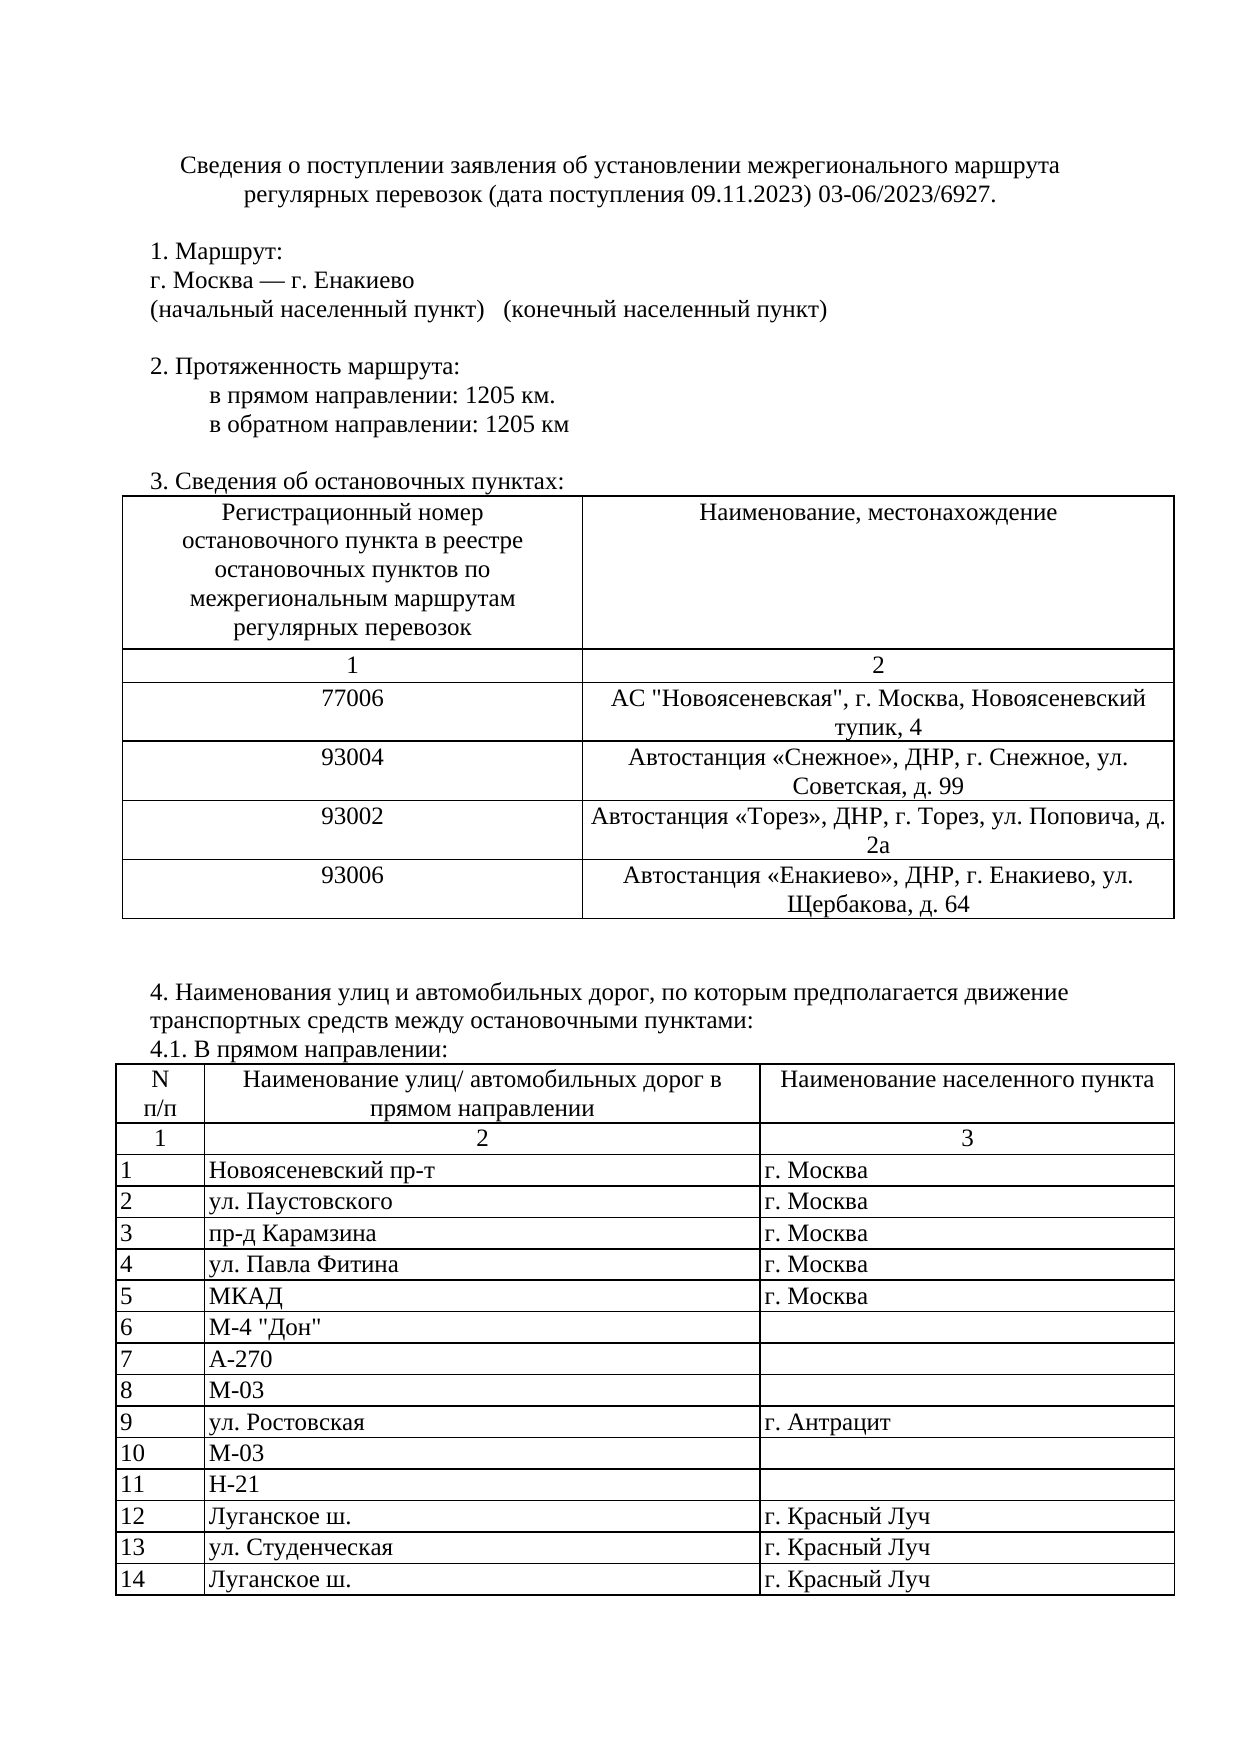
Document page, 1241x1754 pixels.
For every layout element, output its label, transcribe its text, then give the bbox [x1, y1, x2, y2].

table_cell 7 [117, 1344, 204, 1374]
table_cell 11 [117, 1470, 204, 1499]
text в обратном направлении: 1205 км [150, 409, 1090, 437]
table_cell [761, 1344, 1174, 1374]
table_cell Новоясеневский пр-т [205, 1155, 759, 1185]
text 4.1. В прямом направлении: [150, 1034, 1090, 1063]
table_cell 10 [117, 1438, 204, 1468]
text 4. Наименования улиц и автомобильных дорог, по которым предполагается движение транспортных средств между остановочными пунктами: [150, 977, 1090, 1034]
table_cell 93006 [123, 860, 582, 918]
table_cell М-03 [205, 1438, 759, 1468]
table_cell Н-21 [205, 1470, 759, 1499]
table_cell М-4 "Дон" [205, 1312, 759, 1342]
text г. Москва — г. Енакиево [150, 265, 1090, 294]
table_cell 2 [117, 1187, 204, 1216]
table_header Регистрационный номер остановочного пункта в реестре остановочных пунктов по межрегиональным маршрутам регулярных перевозок [123, 497, 582, 648]
table_cell г. Москва [761, 1218, 1174, 1248]
table_cell 4 [117, 1250, 204, 1279]
table_cell 5 [117, 1281, 204, 1311]
table_cell 77006 [123, 683, 582, 740]
table_cell ул. Студенческая [205, 1533, 759, 1562]
table_cell 12 [117, 1501, 204, 1531]
text в прямом направлении: 1205 км. [150, 380, 1090, 409]
table_header Наименование населенного пункта [761, 1065, 1174, 1122]
table_cell г. Красный Луч [761, 1533, 1174, 1562]
table_cell [761, 1375, 1174, 1405]
table_cell г. Москва [761, 1155, 1174, 1185]
table_cell 8 [117, 1375, 204, 1405]
table_cell 1 [123, 650, 582, 681]
table_cell М-03 [205, 1375, 759, 1405]
table_cell 6 [117, 1312, 204, 1342]
table_cell пр-д Карамзина [205, 1218, 759, 1248]
table_cell Автостанция «Енакиево», ДНР, г. Енакиево, ул. Щербакова, д. 64 [583, 860, 1173, 918]
table_cell г. Москва [761, 1187, 1174, 1216]
table_cell 13 [117, 1533, 204, 1562]
table_cell г. Москва [761, 1250, 1174, 1279]
table_header Наименование улиц/ автомобильных дорог в прямом направлении [205, 1065, 759, 1122]
table_cell МКАД [205, 1281, 759, 1311]
table_cell 93004 [123, 742, 582, 799]
table_cell А-270 [205, 1344, 759, 1374]
table_cell 2 [205, 1124, 759, 1153]
table_cell ул. Паустовского [205, 1187, 759, 1216]
table_cell ул. Павла Фитина [205, 1250, 759, 1279]
table_cell [761, 1438, 1174, 1468]
text Сведения о поступлении заявления об установлении межрегионального маршрута регулярных перевозок (дата поступления 09.11.2023) 03-06/2023/6927. [150, 150, 1090, 207]
table_cell [761, 1470, 1174, 1499]
table_cell 3 [117, 1218, 204, 1248]
table_cell г. Красный Луч [761, 1501, 1174, 1531]
table_cell Автостанция «Снежное», ДНР, г. Снежное, ул. Советская, д. 99 [583, 742, 1173, 799]
table_cell г. Антрацит [761, 1407, 1174, 1437]
table_cell АС "Новоясеневская", г. Москва, Новоясеневский тупик, 4 [583, 683, 1173, 740]
text 3. Сведения об остановочных пунктах: [150, 466, 1090, 495]
table_cell г. Красный Луч [761, 1564, 1174, 1594]
table_cell Луганское ш. [205, 1501, 759, 1531]
table_cell 3 [761, 1124, 1174, 1153]
table_cell 9 [117, 1407, 204, 1437]
table_cell 2 [583, 650, 1173, 681]
table_cell г. Москва [761, 1281, 1174, 1311]
table_cell 1 [117, 1124, 204, 1153]
text (начальный населенный пункт) (конечный населенный пункт) [150, 294, 1090, 322]
table_header N п/п [117, 1065, 204, 1122]
table_cell [761, 1312, 1174, 1342]
table_cell Луганское ш. [205, 1564, 759, 1594]
table_cell Автостанция «Торез», ДНР, г. Торез, ул. Поповича, д. 2а [583, 801, 1173, 858]
table_cell 93002 [123, 801, 582, 858]
table_header Наименование, местонахождение [583, 497, 1173, 648]
text 1. Маршрут: [150, 236, 1090, 265]
text 2. Протяженность маршрута: [150, 351, 1090, 380]
table_cell 1 [117, 1155, 204, 1185]
table_cell 14 [117, 1564, 204, 1594]
table_cell ул. Ростовская [205, 1407, 759, 1437]
